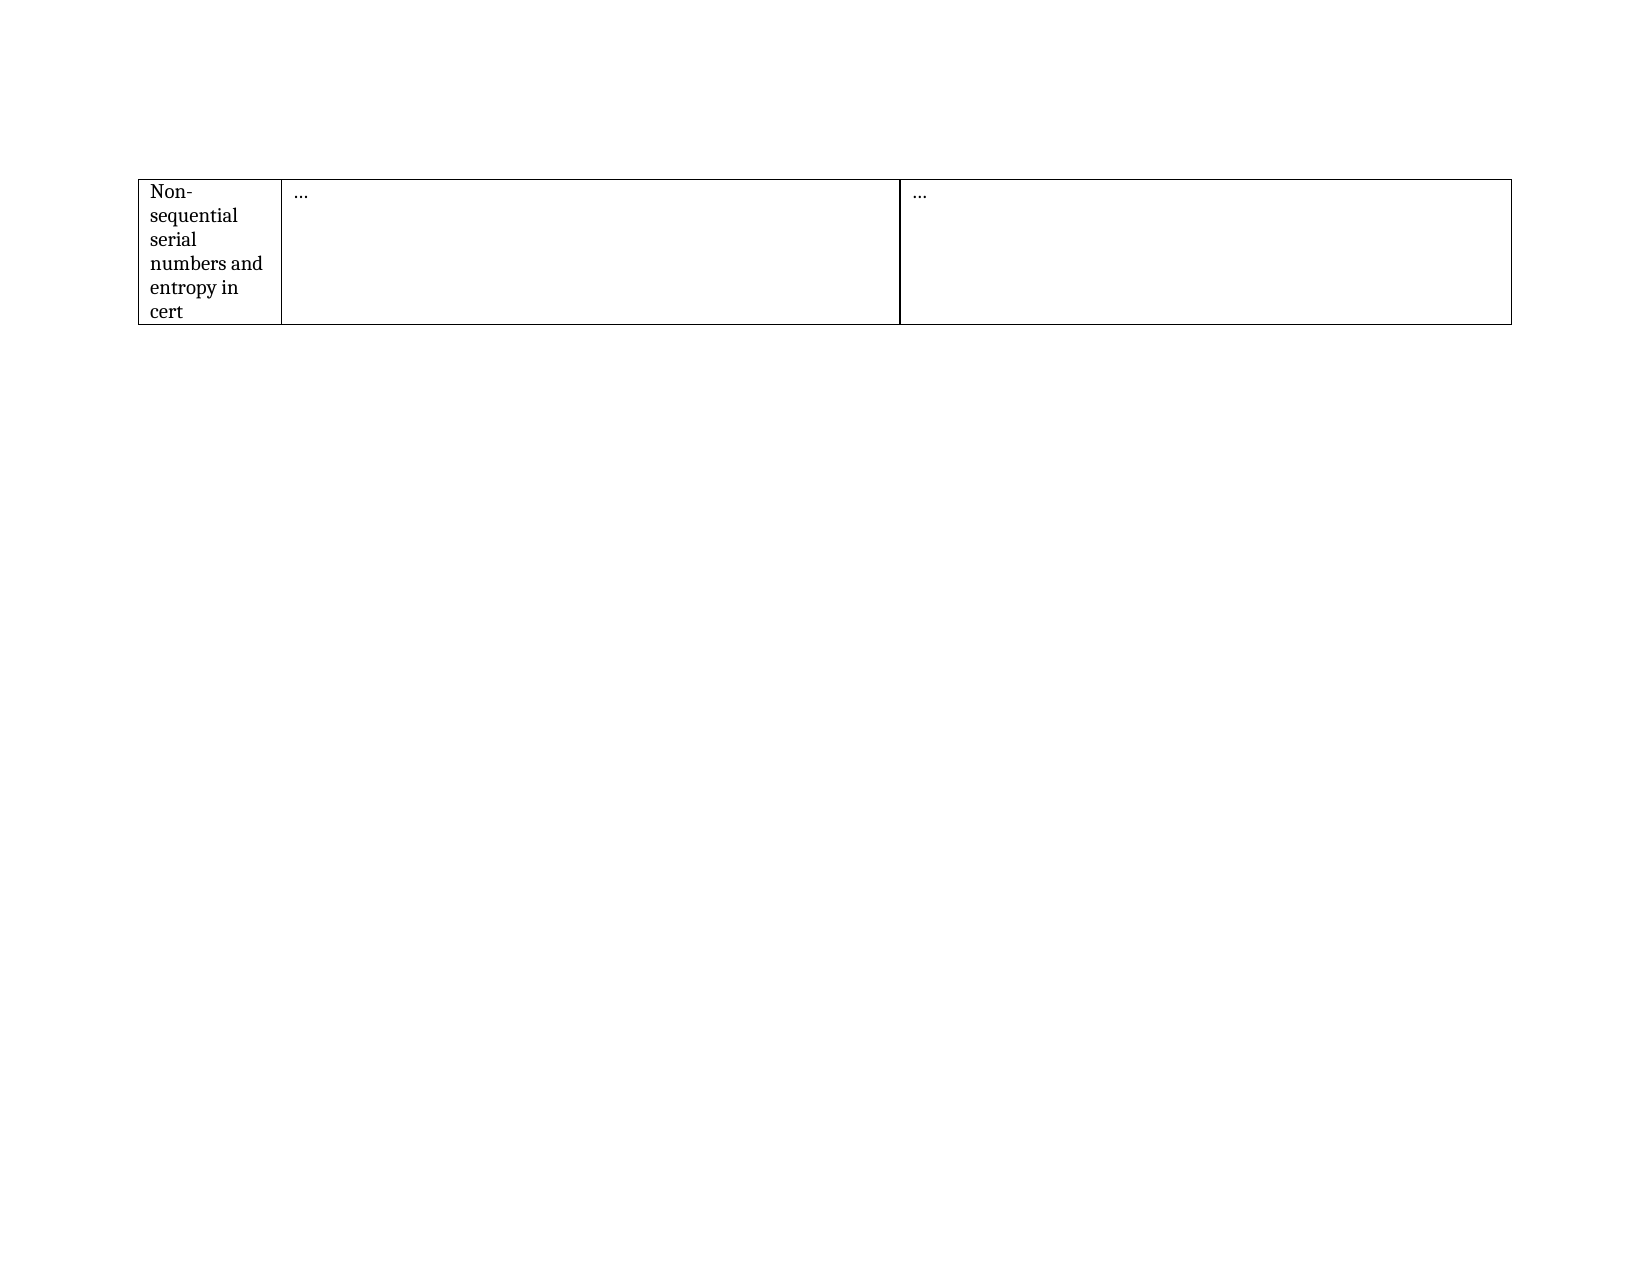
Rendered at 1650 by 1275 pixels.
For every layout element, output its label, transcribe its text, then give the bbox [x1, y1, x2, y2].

table_header … [901, 180, 1511, 324]
table_header Non-sequential serial numbers and entropy in cert [139, 180, 281, 324]
table_header … [282, 180, 899, 324]
